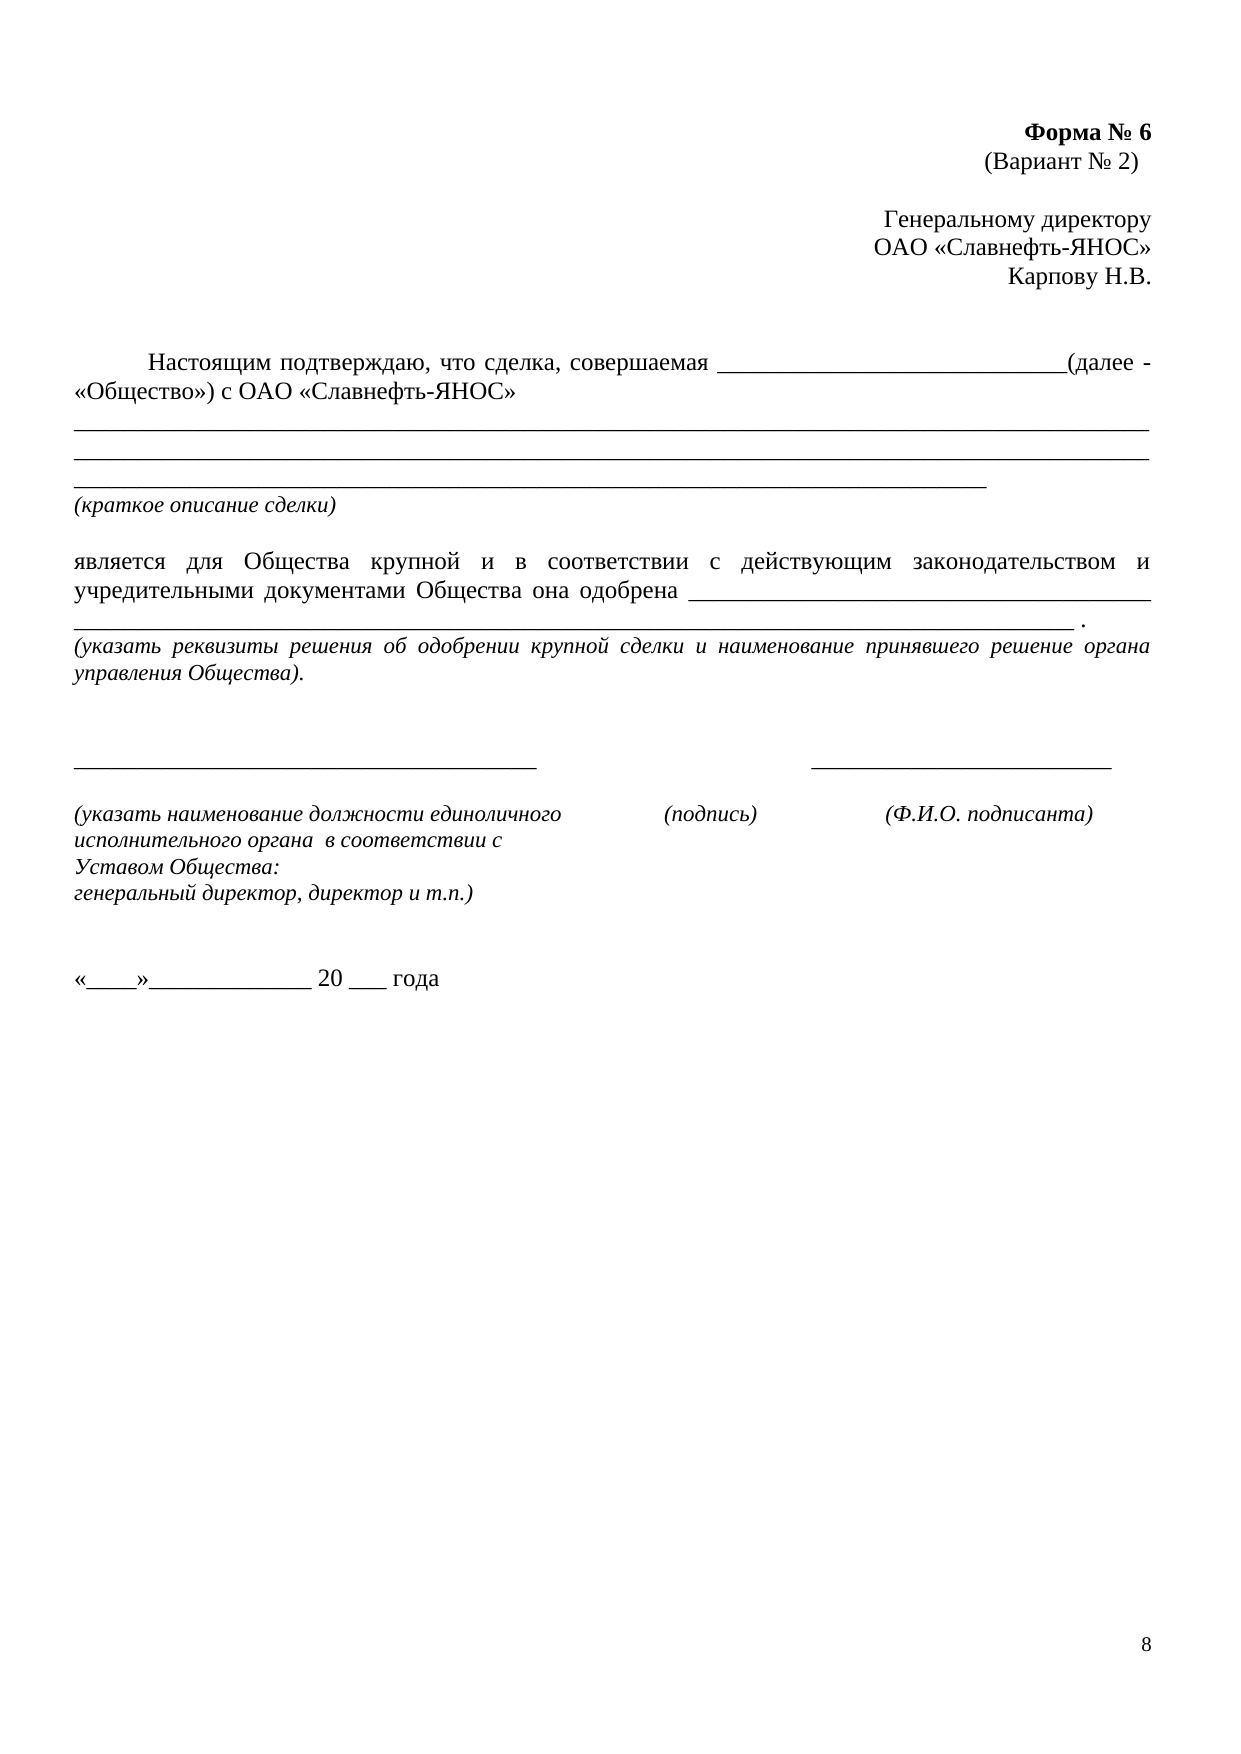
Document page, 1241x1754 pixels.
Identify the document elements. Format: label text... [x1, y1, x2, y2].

text ОАО «Славнефть-ЯНОС» [561, 232, 1152, 261]
text Уставом Общества: [74, 853, 1152, 879]
text (указать реквизиты решения об одобрении крупной сделки и наименование принявшего решение органа управления Общества). [74, 632, 1152, 685]
text является для Общества крупной и в соответствии с действующим законодательством и учредительными документами Общества она одобрена _____________________________________ ________________________________________________________________________________ . [74, 546, 1152, 632]
text (указать наименование должности единоличного (подпись) (Ф.И.О. подписанта) [74, 800, 1152, 827]
text Карпову Н.В. [561, 261, 1152, 290]
text Настоящим подтверждаю, что сделка, совершаемая ____________________________(далее - «Общество») с ОАО «Славнефть-ЯНОС» [74, 347, 1152, 405]
text _____________________________________ ________________________ [74, 743, 1152, 771]
text генеральный директор, директор и т.п.) [74, 879, 1152, 906]
text _____________________________________________________________________________________________________________________________________________________________________________________________________________________________________________________ [74, 405, 1152, 491]
text Форма № 6 [74, 117, 1152, 146]
text Генеральному директору [561, 204, 1152, 232]
text (Вариант № 2) [74, 146, 1138, 175]
text (краткое описание сделки) [74, 491, 1152, 517]
text исполнительного органа в соответствии с [74, 827, 1152, 853]
text «____»_____________ 20 ___ года [74, 963, 1152, 992]
